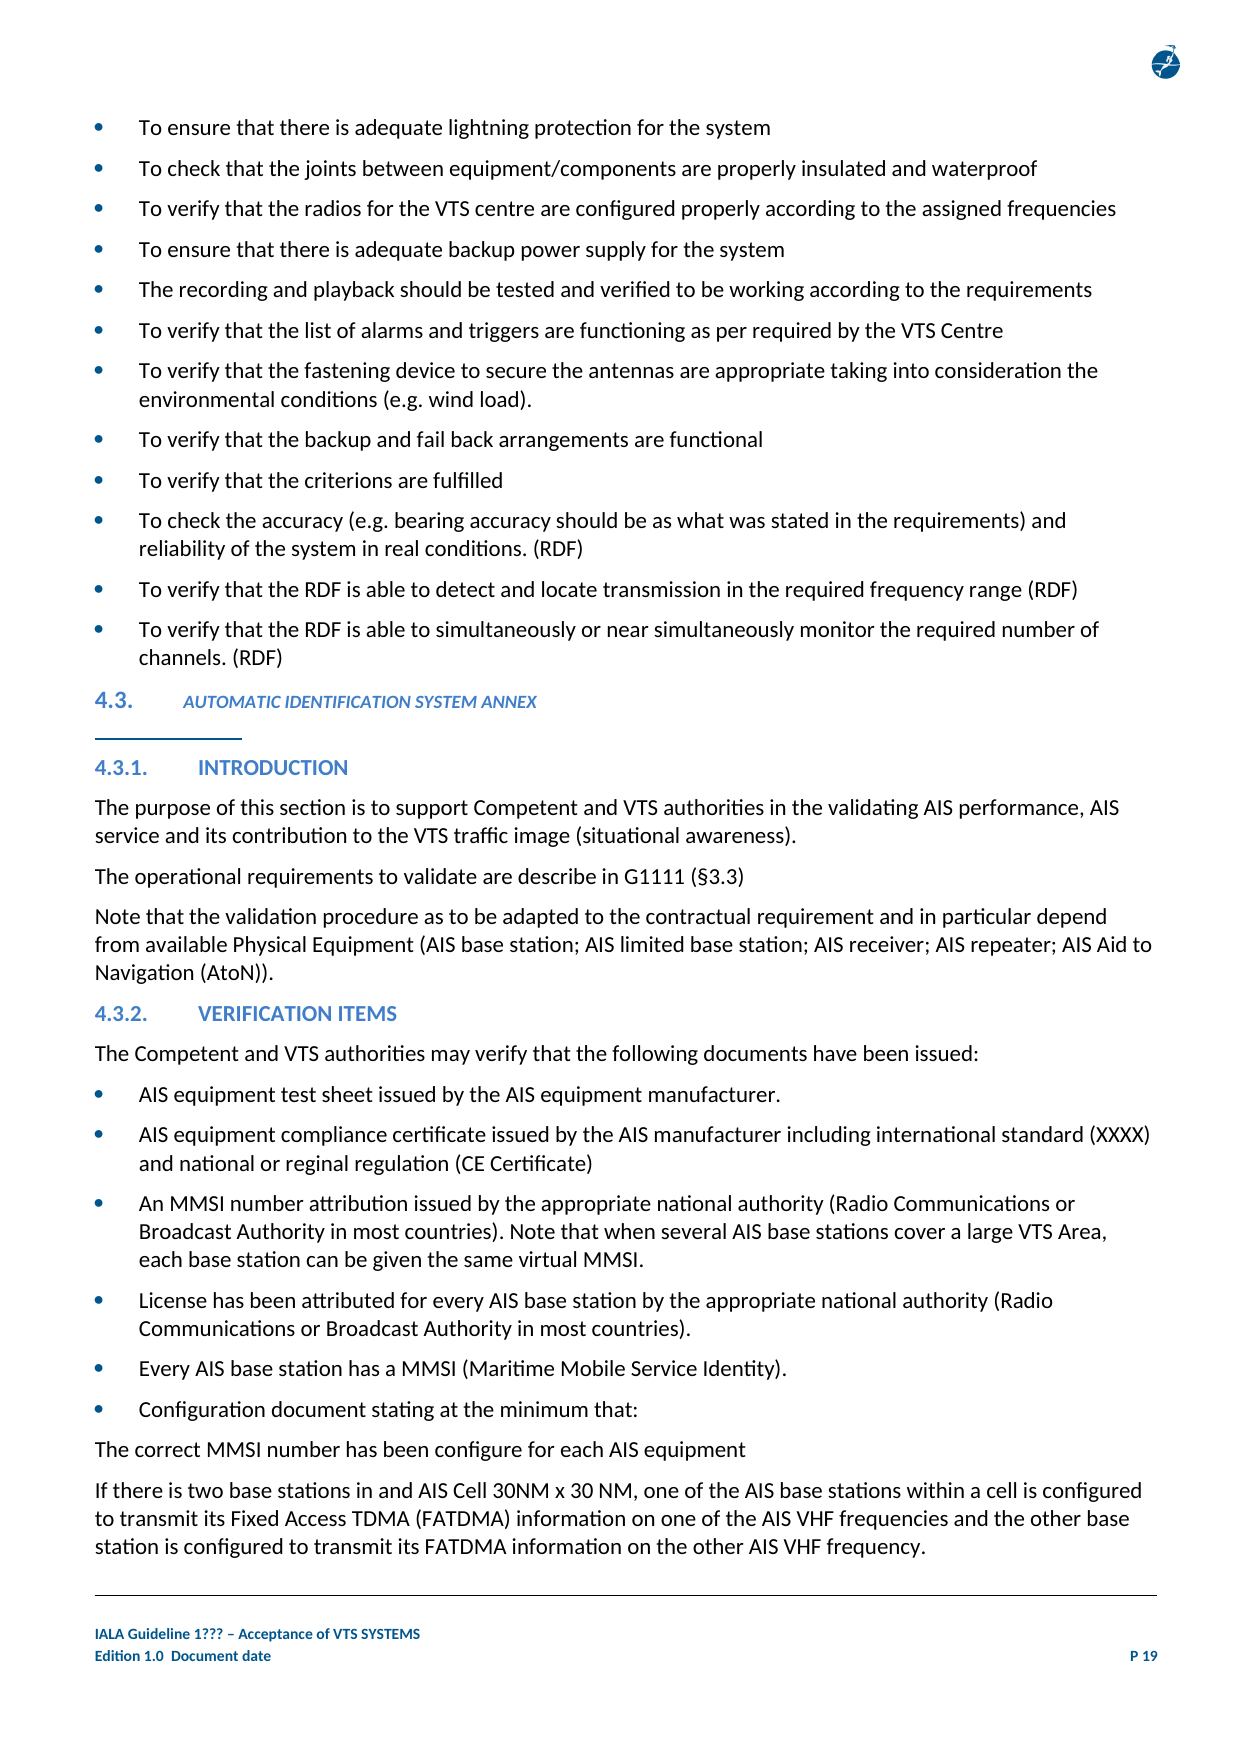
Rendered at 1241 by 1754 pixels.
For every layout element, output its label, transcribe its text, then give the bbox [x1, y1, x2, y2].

text The purpose of this section is to support Competent and VTS authorities in the validating AIS performance, AIS service and its contribution to the VTS traffic image (situational awareness). [94, 793, 1157, 849]
text License has been attributed for every AIS base station by the appropriate national authority (Radio Communications or Broadcast Authority in most countries). [94, 1286, 1157, 1342]
text To verify that the list of alarms and triggers are functioning as per required by the VTS Centre [94, 316, 1157, 344]
text To check the accuracy (e.g. bearing accuracy should be as what was stated in the requirements) and reliability of the system in real conditions. (RDF) [94, 506, 1157, 562]
text An MMSI number attribution issued by the appropriate national authority (Radio Communications or Broadcast Authority in most countries). Note that when several AIS base stations cover a large VTS Area, each base station can be given the same virtual MMSI. [94, 1189, 1157, 1273]
text To verify that the RDF is able to detect and locate transmission in the required frequency range (RDF) [94, 575, 1157, 603]
subtitle AUTOMATIC IDENTIFICATION SYSTEM ANNEX [94, 684, 1157, 714]
text To verify that the RDF is able to simultaneously or near simultaneously monitor the required number of channels. (RDF) [94, 615, 1157, 671]
text To ensure that there is adequate backup power supply for the system [94, 235, 1157, 263]
text Every AIS base station has a MMSI (Maritime Mobile Service Identity). [94, 1354, 1157, 1382]
text To verify that the backup and fail back arrangements are functional [94, 425, 1157, 453]
text The operational requirements to validate are describe in G1111 (§3.3) [94, 862, 1157, 890]
text AIS equipment test sheet issued by the AIS equipment manufacturer. [94, 1080, 1157, 1108]
text The correct MMSI number has been configure for each AIS equipment [94, 1435, 1157, 1463]
subtitle INTRODUCTION [94, 753, 1157, 781]
subtitle VERIFICATION ITEMS [94, 999, 1157, 1027]
text AIS equipment compliance certificate issued by the AIS manufacturer including international standard (XXXX) and national or reginal regulation (CE Certificate) [94, 1121, 1157, 1177]
text The recording and playback should be tested and verified to be working according to the requirements [94, 276, 1157, 304]
text To verify that the fastening device to secure the antennas are appropriate taking into consideration the environmental conditions (e.g. wind load). [94, 357, 1157, 413]
picture [1120, 0, 1239, 114]
text To verify that the radios for the VTS centre are configured properly according to the assigned frequencies [94, 194, 1157, 223]
text To verify that the criterions are fulfilled [94, 466, 1157, 494]
text Note that the validation procedure as to be adapted to the contractual requirement and in particular depend from available Physical Equipment (AIS base station; AIS limited base station; AIS receiver; AIS repeater; AIS Aid to Navigation (AtoN)). [94, 902, 1157, 987]
text The Competent and VTS authorities may verify that the following documents have been issued: [94, 1039, 1157, 1068]
text To ensure that there is adequate lightning protection for the system [94, 113, 1157, 142]
text To check that the joints between equipment/components are properly insulated and waterproof [94, 154, 1157, 182]
text Configuration document stating at the minimum that: [94, 1395, 1157, 1423]
text If there is two base stations in and AIS Cell 30NM x 30 NM, one of the AIS base stations within a cell is configured to transmit its Fixed Access TDMA (FATDMA) information on one of the AIS VHF frequencies and the other base station is configured to transmit its FATDMA information on the other AIS VHF frequency. [94, 1476, 1157, 1560]
